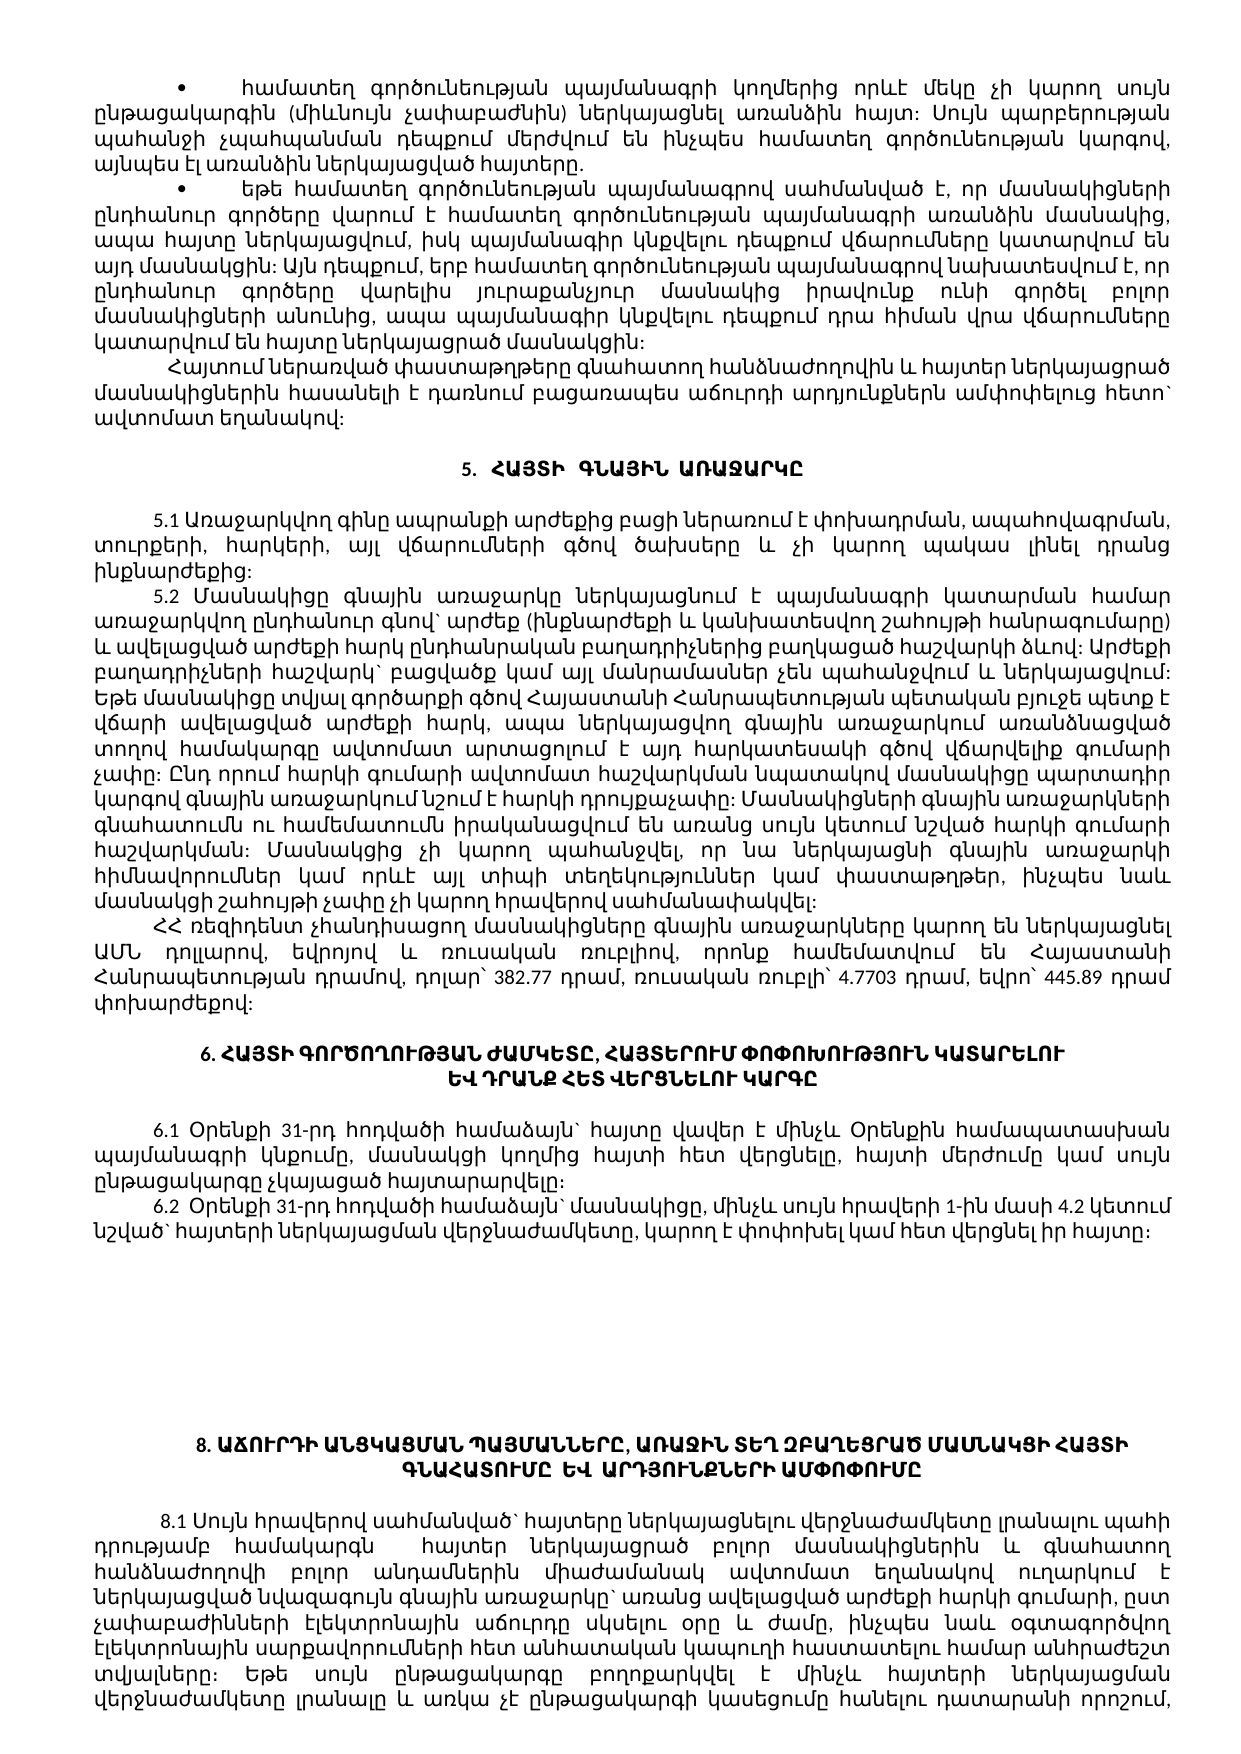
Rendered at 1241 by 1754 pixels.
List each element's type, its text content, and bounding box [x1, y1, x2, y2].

text 6.1 Օրենքի 31-րդ հոդվածի համաձայն` հայտը վավեր է մինչև Օրենքին համապատասխան պայմանագրի կնքումը, մասնակցի կողմից հայտի հետ վերցնելը, հայտի մերժումը կամ սույն ընթացակարգը չկայացած հայտարարվելը։ [94, 1117, 1171, 1193]
text 5.1 Առաջարկվող գինը ապրանքի արժեքից բացի ներառում է փոխադրման, ապահովագրման, տուրքերի, հարկերի, այլ վճարումների գծով ծախսերը և չի կարող պակաս լինել դրանց ինքնարժեքից: [94, 507, 1171, 583]
list եթե համատեղ գործունեության պայմանագրով սահմանված է, որ մասնակիցների ընդհանուր գործերը վարում է համատեղ գործունեության պայմանագրի առանձին մասնակից, ապա հայտը ներկայացվում, իսկ պայմանագիր կնքվելու դեպքում վճարումները կատարվում են այդ մասնակցին: Այն դեպքում, երբ համատեղ գործունեության պայմանագրով նախատեսվում է, որ ընդհանուր գործերը վարելիս յուրաքանչյուր մասնակից իրավունք ունի գործել բոլոր մասնակիցների անունից, ապա պայմանագիր կնքվելու դեպքում դրա հիման վրա վճարումները կատարվում են հայտը ներկայացրած մասնակցին: [94, 177, 1171, 354]
text ՀՀ ռեզիդենտ չհանդիսացող մասնակիցները գնային առաջարկները կարող են ներկայացնել ԱՄՆ դոլլարով, եվրոյով և ռուսական ռուբլիով, որոնք համեմատվում են Հայաստանի Հանրապետության դրամով, դոլար՝ 382.77 դրամ, ռուսական ռուբլի՝ 4.7703 դրամ, եվրո՝ 445.89 դրամ փոխարժեքով: [94, 914, 1171, 1015]
text 5. ՀԱՅՏԻ ԳՆԱՅԻՆ ԱՌԱՋԱՐԿԸ [94, 456, 1171, 482]
text 5.2 Մասնակիցը գնային առաջարկը ներկայացնում է պայմանագրի կատարման համար առաջարկվող ընդհանուր գնով` արժեք (ինքնարժեքի և կանխատեսվող շահույթի հանրագումարը) և ավելացված արժեքի հարկ ընդհանրական բաղադրիչներից բաղկացած հաշվարկի ձևով: Արժեքի բաղադրիչների հաշվարկ` բացվածք կամ այլ մանրամասներ չեն պահանջվում և ներկայացվում: Եթե մասնակիցը տվյալ գործարքի գծով Հայաստանի Հանրապետության պետական բյուջե պետք է վճարի ավելացված արժեքի հարկ, ապա ներկայացվող գնային առաջարկում առանձնացված տողով համակարգը ավտոմատ արտացոլում է այդ հարկատեսակի գծով վճարվելիք գումարի չափը: Ընդ որում հարկի գումարի ավտոմատ հաշվարկման նպատակով մասնակիցը պարտադիր կարգով գնային առաջարկում նշում է հարկի դրույքաչափը: Մասնակիցների գնային առաջարկների գնահատումն ու համեմատումն իրականացվում են առանց սույն կետում նշված հարկի գումարի հաշվարկման: Մասնակցից չի կարող պահանջվել, որ նա ներկայացնի գնային առաջարկի հիմնավորումներ կամ որևէ այլ տիպի տեղեկություններ կամ փաստաթղթեր, ինչպես նաև մասնակցի շահույթի չափը չի կարող հրավերով սահմանափակվել: [94, 583, 1171, 914]
text 6.2 Օրենքի 31-րդ հոդվածի համաձայն` մասնակիցը, մինչև սույն հրավերի 1-ին մասի 4.2 կետում նշված` հայտերի ներկայացման վերջնաժամկետը, կարող է փոփոխել կամ հետ վերցնել իր հայտը։ [94, 1193, 1171, 1244]
text ԳՆԱՀԱՏՈՒՄԸ ԵՎ ԱՐԴՅՈՒՆՔՆԵՐԻ ԱՄՓՈՓՈՒՄԸ [94, 1457, 1171, 1483]
text 6. ՀԱՅՏԻ ԳՈՐԾՈՂՈՒԹՅԱՆ ԺԱՄԿԵՏԸ, ՀԱՅՏԵՐՈՒՄ ՓՈՓՈԽՈՒԹՅՈՒՆ ԿԱՏԱՐԵԼՈՒ [94, 1041, 1171, 1066]
text 8. ԱՃՈՒՐԴԻ ԱՆՑԿԱՑՄԱՆ ՊԱՅՄԱՆՆԵՐԸ, ԱՌԱՋԻՆ ՏԵՂ ԶԲԱՂԵՑՐԱԾ ՄԱՍՆԱԿՑԻ ՀԱՅՏԻ [94, 1432, 1171, 1457]
text ԵՎ ԴՐԱՆՔ ՀԵՏ ՎԵՐՑՆԵԼՈՒ ԿԱՐԳԸ [94, 1066, 1171, 1092]
list համատեղ գործունեության պայմանագրի կողմերից որևէ մեկը չի կարող սույն ընթացակարգին (միևնույն չափաբաժնին) ներկայացնել առանձին հայտ: Սույն պարբերության պահանջի չպահպանման դեպքում մերժվում են ինչպես համատեղ գործունեության կարգով, այնպես էլ առանձին ներկայացված հայտերը. [94, 75, 1171, 177]
text Հայտում ներառված փաստաթղթերը գնահատող հանձնաժողովին և հայտեր ներկայացրած մասնակիցներին հասանելի է դառնում բացառապես աճուրդի արդյունքներն ամփոփելուց հետո` ավտոմատ եղանակով: [94, 354, 1171, 431]
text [94, 1508, 1171, 1712]
